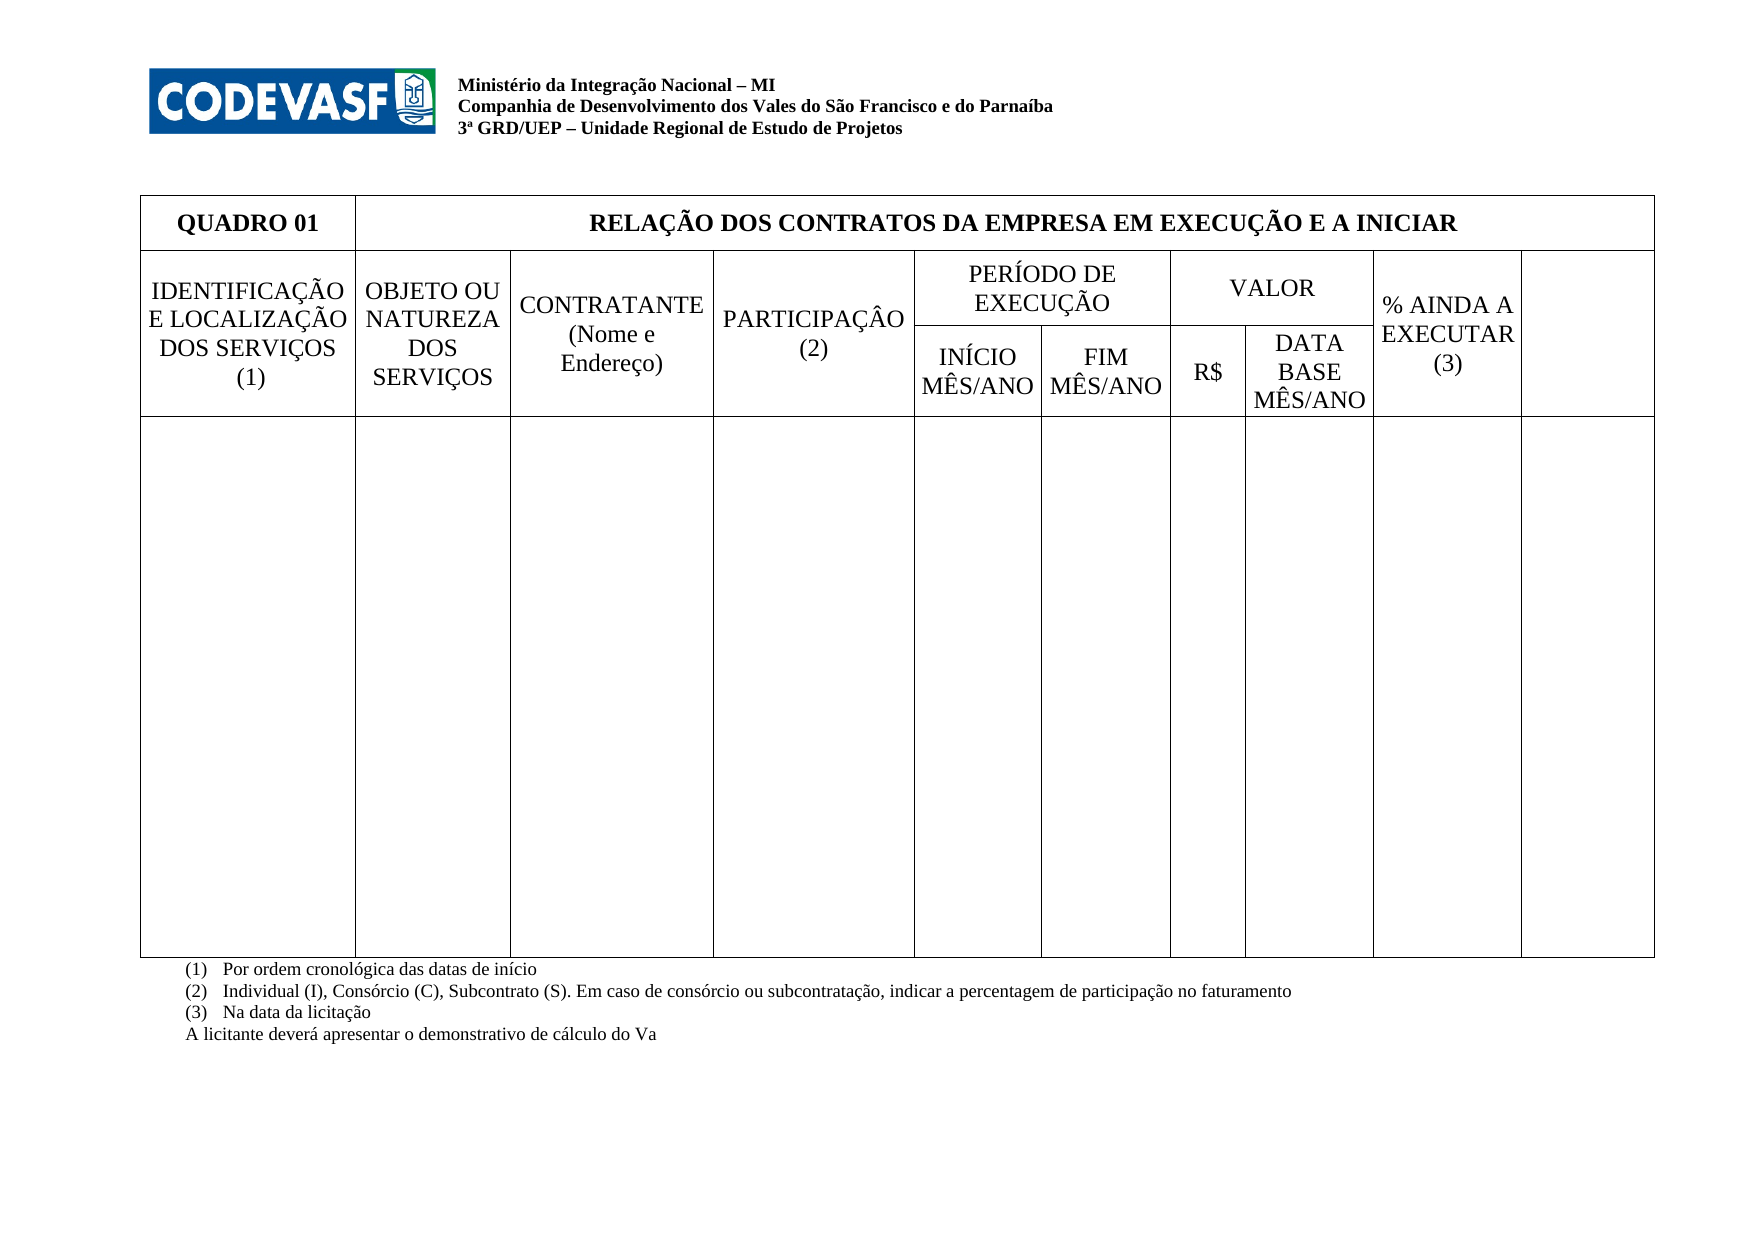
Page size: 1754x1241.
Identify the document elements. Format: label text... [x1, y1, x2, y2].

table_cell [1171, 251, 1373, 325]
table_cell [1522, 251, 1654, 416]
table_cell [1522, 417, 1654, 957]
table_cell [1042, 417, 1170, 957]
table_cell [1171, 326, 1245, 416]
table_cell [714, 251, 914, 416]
list Por ordem cronológica das datas de início [185, 958, 1606, 980]
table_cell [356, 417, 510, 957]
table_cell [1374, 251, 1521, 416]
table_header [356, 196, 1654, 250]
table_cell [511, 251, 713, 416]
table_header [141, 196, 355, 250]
list Na data da licitação [185, 1001, 1606, 1023]
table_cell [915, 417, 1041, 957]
text A licitante deverá apresentar o demonstrativo de cálculo do Va [185, 1023, 1606, 1044]
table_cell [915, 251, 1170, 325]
picture [149, 68, 436, 134]
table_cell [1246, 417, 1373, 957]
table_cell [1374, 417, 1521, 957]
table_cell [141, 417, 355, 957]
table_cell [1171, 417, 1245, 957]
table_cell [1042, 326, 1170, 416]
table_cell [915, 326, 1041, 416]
list Individual (I), Consórcio (C), Subcontrato (S). Em caso de consórcio ou subcontratação, indicar a percentagem de participação no faturamento [185, 980, 1606, 1001]
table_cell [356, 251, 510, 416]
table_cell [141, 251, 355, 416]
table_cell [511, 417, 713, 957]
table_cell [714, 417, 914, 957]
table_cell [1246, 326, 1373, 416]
